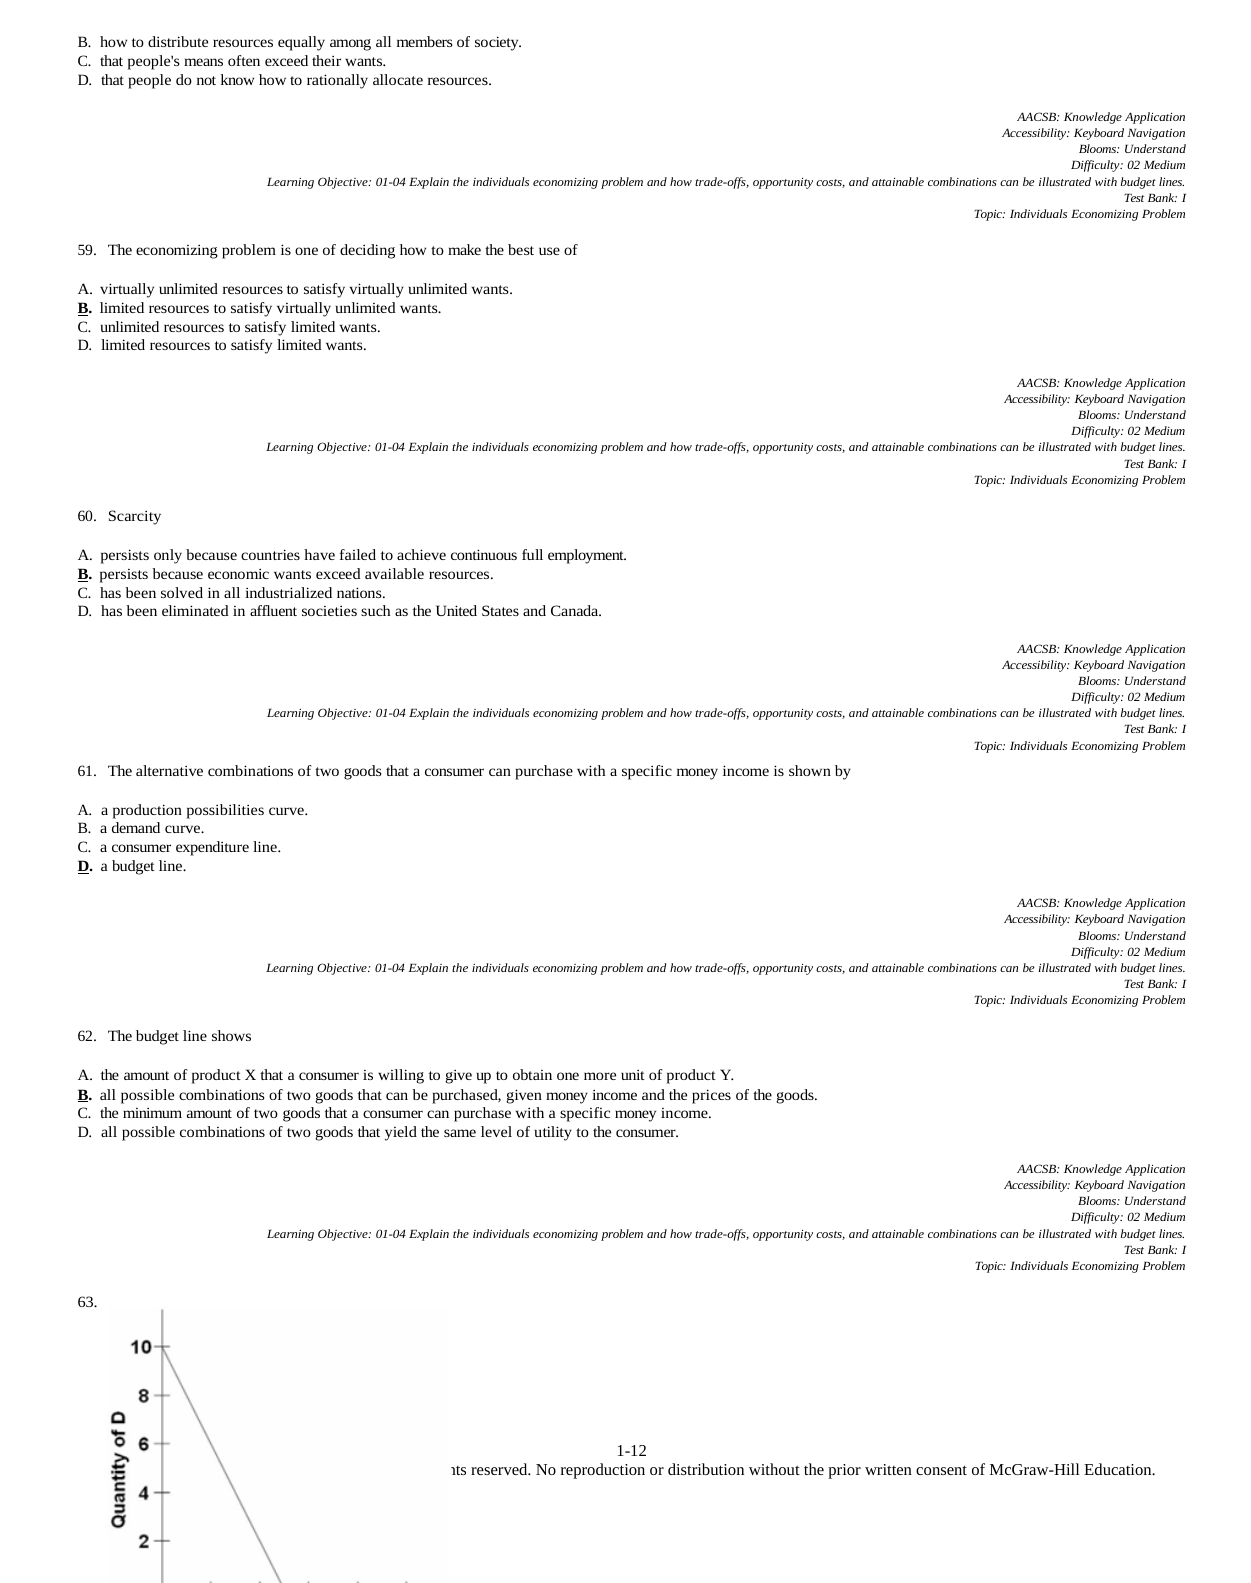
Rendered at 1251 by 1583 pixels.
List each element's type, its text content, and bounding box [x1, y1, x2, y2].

picture [105, 1306, 452, 1583]
text A. virtually unlimited resources to satisfy virtually unlimited wants. [77, 280, 1196, 298]
text A. the amount of product X that a consumer is willing to give up to obtain one more unit of product Y. [77, 1066, 1196, 1084]
list a production possibilities curve. [77, 800, 1196, 818]
text D. a budget line. [77, 857, 1196, 875]
text Test Bank: I Topic: Individuals Economizing Problem [972, 1242, 1186, 1273]
text Blooms: Understand Difficulty: 02 Medium [1068, 1194, 1186, 1224]
text Learning Objective: 01-04 Explain the individuals economizing problem and how trade-offs, opportunity costs, and attainable combinations can be illustrated with budget lines. [67, 174, 1186, 189]
text AACSB: Knowledge Application Accessibility: Keyboard Navigation [999, 1162, 1186, 1192]
text AACSB: Knowledge Application Accessibility: Keyboard Navigation [999, 641, 1186, 672]
text AACSB: Knowledge Application Accessibility: Keyboard Navigation [999, 110, 1186, 140]
text Test Bank: I Topic: Individuals Economizing Problem [972, 977, 1186, 1007]
text B. all possible combinations of two goods that can be purchased, given money income and the prices of the goods. [77, 1085, 1196, 1103]
list has been solved in all industrialized nations. [77, 583, 1196, 601]
text Blooms: Understand Difficulty: 02 Medium [1068, 928, 1186, 959]
list Scarcity [77, 507, 1196, 525]
text Learning Objective: 01-04 Explain the individuals economizing problem and how trade-offs, opportunity costs, and attainable combinations can be illustrated with budget lines. [67, 440, 1186, 454]
list The economizing problem is one of deciding how to make the best use of [77, 241, 1196, 259]
text B. limited resources to satisfy virtually unlimited wants. [77, 299, 1196, 317]
text A. persists only because countries have failed to achieve continuous full employment. [77, 546, 1196, 563]
text 63. [77, 1293, 1196, 1311]
list has been eliminated in affluent societies such as the United States and Canada. [77, 602, 1196, 620]
list that people's means often exceed their wants. [77, 52, 1196, 70]
text Test Bank: I Topic: Individuals Economizing Problem [972, 191, 1186, 221]
text Blooms: Understand Difficulty: 02 Medium [1068, 142, 1186, 172]
text Blooms: Understand Difficulty: 02 Medium [1068, 408, 1186, 438]
text Test Bank: I Topic: Individuals Economizing Problem [972, 722, 1186, 753]
text Test Bank: I Topic: Individuals Economizing Problem [972, 456, 1186, 487]
list the minimum amount of two goods that a consumer can purchase with a specific money income. [77, 1104, 1196, 1122]
text AACSB: Knowledge Application Accessibility: Keyboard Navigation [999, 896, 1186, 927]
text AACSB: Knowledge Application Accessibility: Keyboard Navigation [999, 376, 1186, 406]
list unlimited resources to satisfy limited wants. [77, 318, 1196, 336]
text Learning Objective: 01-04 Explain the individuals economizing problem and how trade-offs, opportunity costs, and attainable combinations can be illustrated with budget lines. [67, 706, 1186, 720]
list limited resources to satisfy limited wants. [77, 336, 1196, 354]
text Learning Objective: 01-04 Explain the individuals economizing problem and how trade-offs, opportunity costs, and attainable combinations can be illustrated with budget lines. [67, 961, 1186, 975]
list that people do not know how to rationally allocate resources. [77, 71, 1196, 88]
list how to distribute resources equally among all members of society. [77, 33, 1196, 51]
list a demand curve. [77, 819, 1196, 837]
list The budget line shows [77, 1027, 1196, 1045]
list The alternative combinations of two goods that a consumer can purchase with a specific money income is shown by [77, 762, 1196, 779]
text Blooms: Understand Difficulty: 02 Medium [1068, 674, 1186, 704]
text B. persists because economic wants exceed available resources. [77, 565, 1196, 583]
text Learning Objective: 01-04 Explain the individuals economizing problem and how trade-offs, opportunity costs, and attainable combinations can be illustrated with budget lines. [67, 1226, 1186, 1241]
list a consumer expenditure line. [77, 837, 1196, 855]
list all possible combinations of two goods that yield the same level of utility to the consumer. [77, 1122, 1196, 1140]
